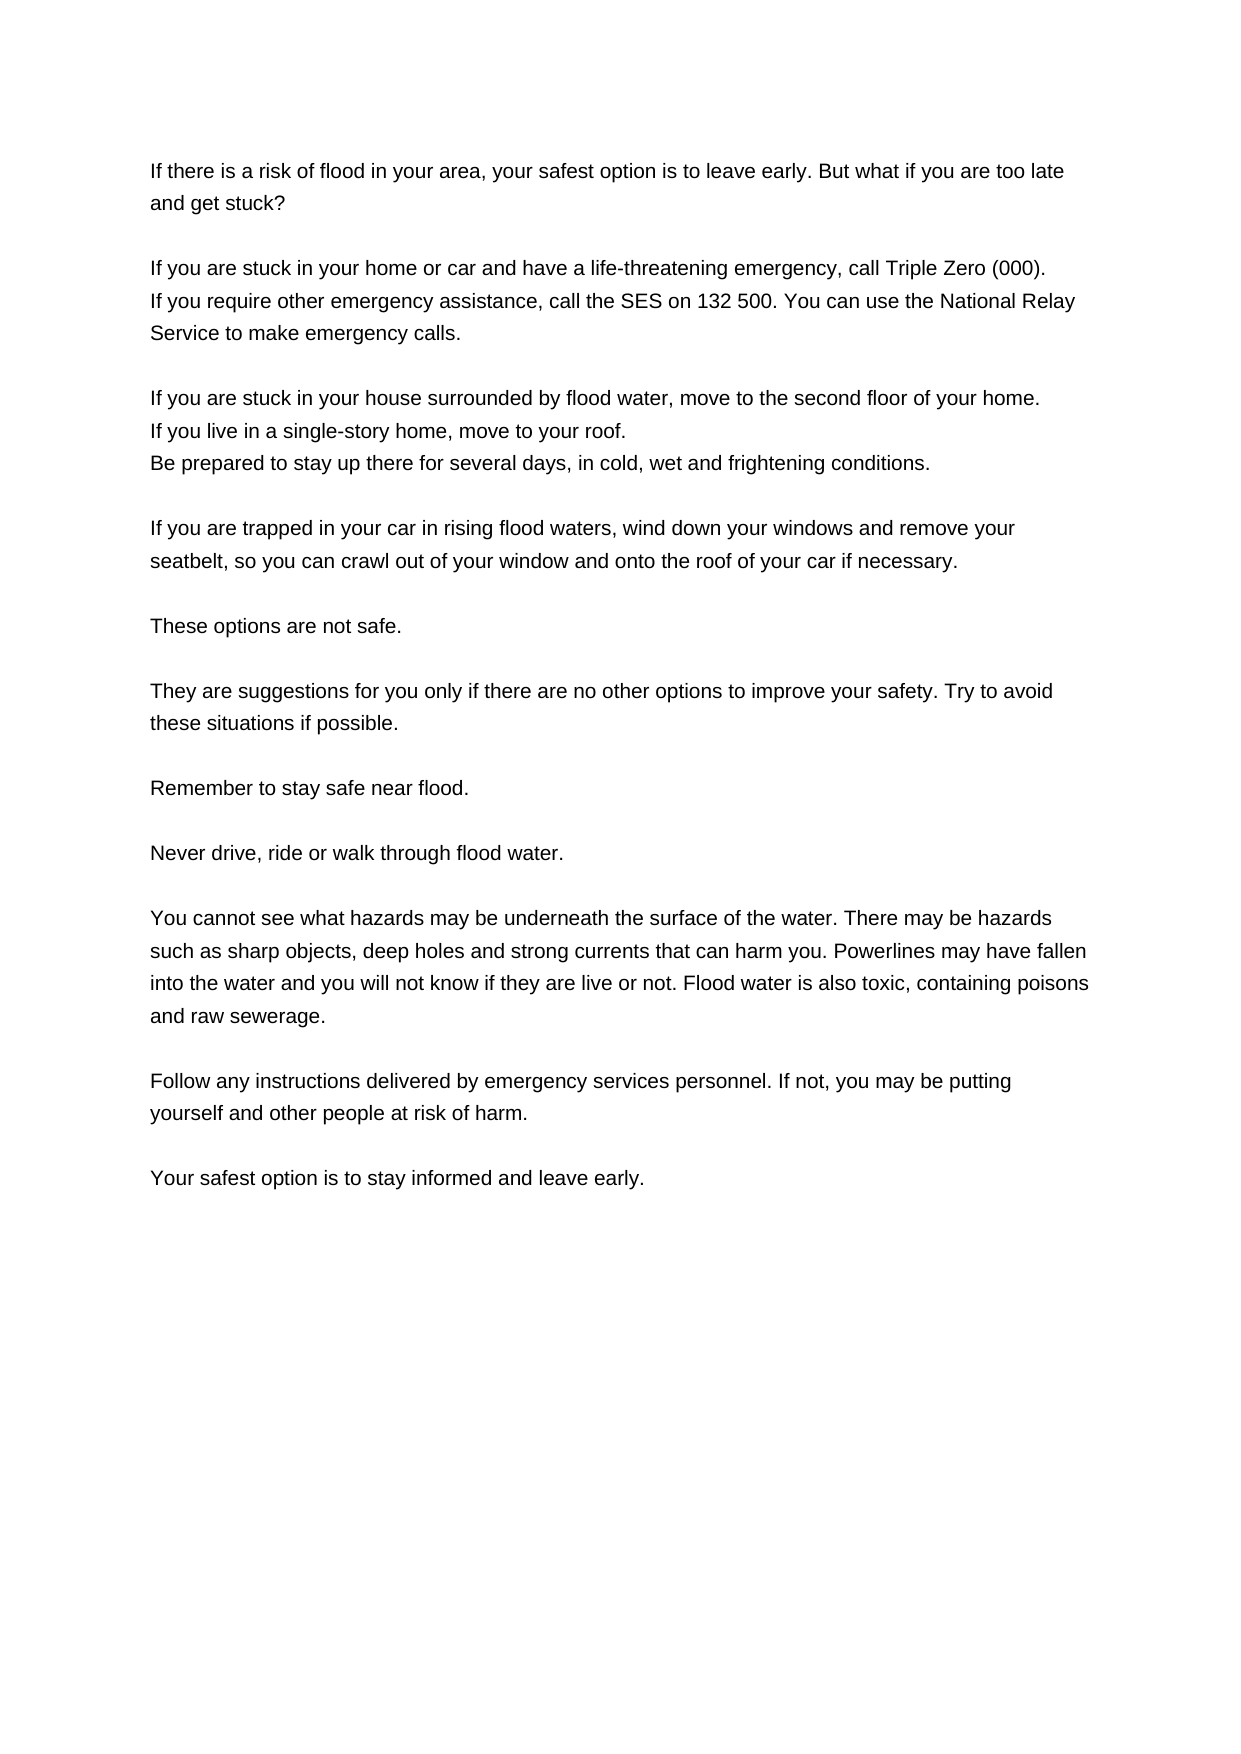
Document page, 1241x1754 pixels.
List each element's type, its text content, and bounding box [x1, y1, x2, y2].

text Your safest option is to stay informed and leave early. [150, 1157, 1090, 1190]
text Be prepared to stay up there for several days, in cold, wet and frightening conditions. [150, 442, 1090, 475]
text If you are trapped in your car in rising flood waters, wind down your windows and remove your seatbelt, so you can crawl out of your window and onto the roof of your car if necessary. [150, 507, 1090, 572]
text Remember to stay safe near flood. [150, 767, 1090, 800]
text Never drive, ride or walk through flood water. [150, 832, 1090, 865]
text If there is a risk of flood in your area, your safest option is to leave early. But what if you are too late and get stuck? [150, 150, 1090, 215]
text If you are stuck in your house surrounded by flood water, move to the second floor of your home. [150, 377, 1090, 410]
text If you require other emergency assistance, call the SES on 132 500. You can use the National Relay Service to make emergency calls. [150, 280, 1090, 345]
text If you are stuck in your home or car and have a life-threatening emergency, call Triple Zero (000). [150, 247, 1090, 280]
text If you live in a single-story home, move to your roof. [150, 410, 1090, 442]
text You cannot see what hazards may be underneath the surface of the water. There may be hazards such as sharp objects, deep holes and strong currents that can harm you. Powerlines may have fallen into the water and you will not know if they are live or not. Flood water is also toxic, containing poisons and raw sewerage. [150, 897, 1090, 1027]
text These options are not safe. [150, 605, 1090, 637]
text They are suggestions for you only if there are no other options to improve your safety. Try to avoid these situations if possible. [150, 670, 1090, 735]
text Follow any instructions delivered by emergency services personnel. If not, you may be putting yourself and other people at risk of harm. [150, 1060, 1090, 1125]
